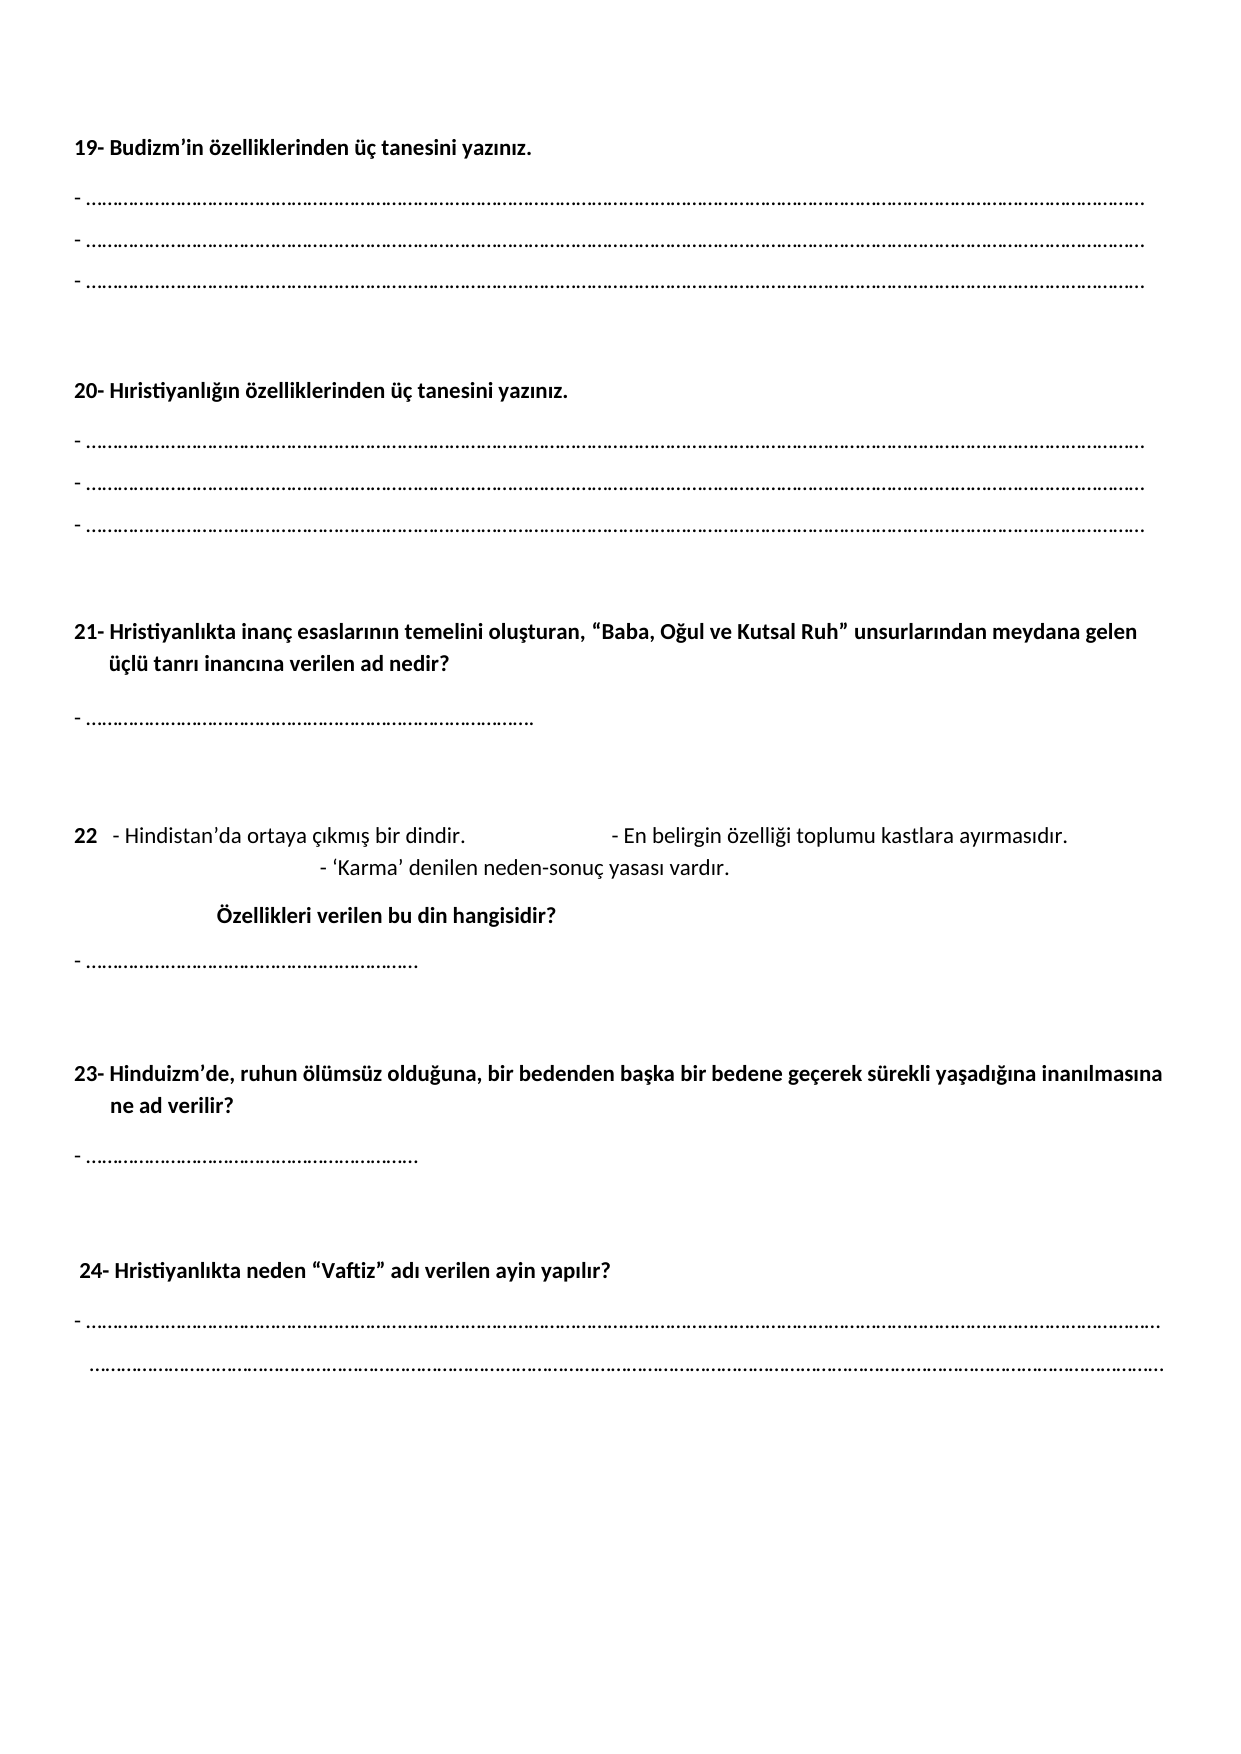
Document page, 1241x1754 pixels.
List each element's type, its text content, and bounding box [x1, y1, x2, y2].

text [74, 225, 1152, 253]
text - ‘Karma’ denilen neden-sonuç yasası vardır. [89, 853, 1152, 882]
text - ……………………………………………………… [74, 947, 1152, 975]
text - ………………………………………………………………………………………………………………………………………………………………………………… [74, 468, 1152, 496]
text 21- Hristiyanlıkta inanç esaslarının temelini oluşturan, “Baba, Oğul ve Kutsal Ruh” unsurlarından meydana gelen [74, 617, 1152, 645]
text …………………………………………………………………………………………………………………………………………………………………………………… [74, 1349, 1167, 1377]
text Özellikleri verilen bu din hangisidir? [89, 901, 1152, 929]
text 24- Hristiyanlıkta neden “Vaftiz” adı verilen ayin yapılır? [74, 1256, 1152, 1284]
text - ………………………………………………………………………………………………………………………………………………………………………………… [74, 510, 1152, 538]
text - ……………………………………………………… [74, 1141, 1152, 1169]
text 20- Hıristiyanlığın özelliklerinden üç tanesini yazınız. [74, 377, 1152, 404]
text - …………………………………………………………………………. [74, 703, 1152, 731]
text ne ad verilir? [74, 1092, 1152, 1120]
text - ………………………………………………………………………………………………………………………………………………………………………………… [74, 267, 1152, 295]
text - ………………………………………………………………………………………………………………………………………………………………………………… [74, 426, 1152, 454]
text 19- Budizm’in özelliklerinden üç tanesini yazınız. [74, 133, 1152, 161]
text 22 - Hindistan’da ortaya çıkmış bir dindir. - En belirgin özelliği toplumu kastlara ayırmasıdır. [74, 821, 1152, 849]
text - …………………………………………………………………………………………………………………………………………………………………………………… [74, 1307, 1181, 1335]
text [74, 183, 1152, 211]
text üçlü tanrı inancına verilen ad nedir? [89, 649, 1152, 677]
text 23- Hinduizm’de, ruhun ölümsüz olduğuna, bir bedenden başka bir bedene geçerek sürekli yaşadığına inanılmasına [74, 1059, 1181, 1087]
